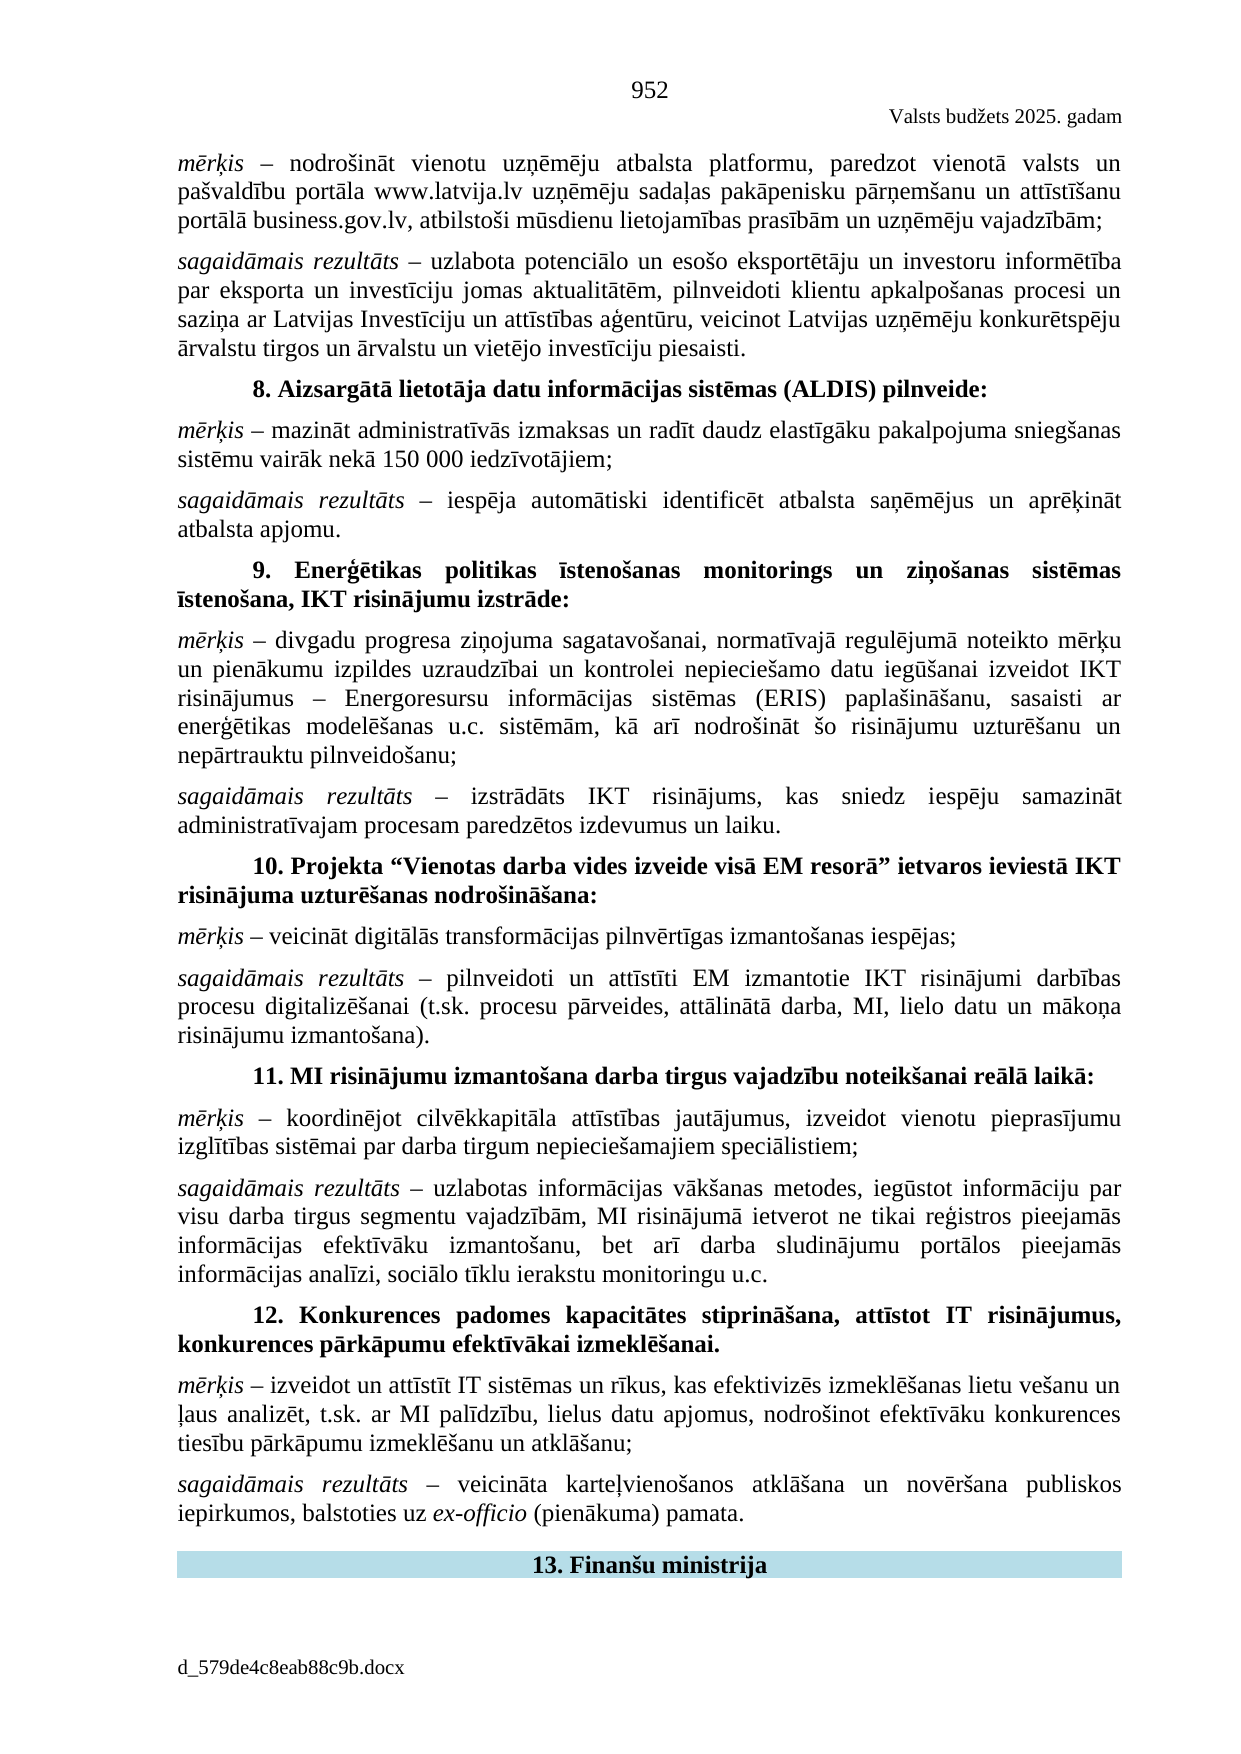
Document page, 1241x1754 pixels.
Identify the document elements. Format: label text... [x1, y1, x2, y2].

text sagaidāmais rezultāts – uzlabota potenciālo un esošo eksportētāju un investoru informētība par eksporta un investīciju jomas aktualitātēm, pilnveidoti klientu apkalpošanas procesi un saziņa ar Latvijas Investīciju un attīstības aģentūru, veicinot Latvijas uzņēmēju konkurētspēju ārvalstu tirgos un ārvalstu un vietējo investīciju piesaisti. [177, 246, 1122, 361]
text 9. Enerģētikas politikas īstenošanas monitorings un ziņošanas sistēmas īstenošana, IKT risinājumu izstrāde: [177, 555, 1122, 613]
text sagaidāmais rezultāts – veicināta karteļvienošanos atklāšana un novēršana publiskos iepirkumos, balstoties uz ex-officio (pienākuma) pamata. [177, 1469, 1122, 1526]
text mērķis – nodrošināt vienotu uzņēmēju atbalsta platformu, paredzot vienotā valsts un pašvaldību portāla www.latvija.lv uzņēmēju sadaļas pakāpenisku pārņemšanu un attīstīšanu portālā business.gov.lv, atbilstoši mūsdienu lietojamības prasībām un uzņēmēju vajadzībām; [177, 148, 1122, 234]
text sagaidāmais rezultāts – uzlabotas informācijas vākšanas metodes, iegūstot informāciju par visu darba tirgus segmentu vajadzībām, MI risinājumā ietverot ne tikai reģistros pieejamās informācijas efektīvāku izmantošanu, bet arī darba sludinājumu portālos pieejamās informācijas analīzi, sociālo tīklu ierakstu monitoringu u.c. [177, 1173, 1122, 1288]
text 13. Finanšu ministrija [177, 1551, 1122, 1578]
text sagaidāmais rezultāts – izstrādāts IKT risinājums, kas sniedz iespēju samazināt administratīvajam procesam paredzētos izdevumus un laiku. [177, 781, 1122, 839]
text sagaidāmais rezultāts – iespēja automātiski identificēt atbalsta saņēmējus un aprēķināt atbalsta apjomu. [177, 485, 1122, 543]
text 11. MI risinājumu izmantošana darba tirgus vajadzību noteikšanai reālā laikā: [177, 1061, 1122, 1090]
text mērķis – divgadu progresa ziņojuma sagatavošanai, normatīvajā regulējumā noteikto mērķu un pienākumu izpildes uzraudzībai un kontrolei nepieciešamo datu iegūšanai izveidot IKT risinājumus – Energoresursu informācijas sistēmas (ERIS) paplašināšanu, sasaisti ar enerģētikas modelēšanas u.c. sistēmām, kā arī nodrošināt šo risinājumu uzturēšanu un nepārtrauktu pilnveidošanu; [177, 625, 1122, 769]
text 12. Konkurences padomes kapacitātes stiprināšana, attīstot IT risinājumus, konkurences pārkāpumu efektīvākai izmeklēšanai. [177, 1300, 1122, 1358]
text sagaidāmais rezultāts – pilnveidoti un attīstīti EM izmantotie IKT risinājumi darbības procesu digitalizēšanai (t.sk. procesu pārveides, attālinātā darba, MI, lielo datu un mākoņa risinājumu izmantošana). [177, 963, 1122, 1049]
text mērķis – izveidot un attīstīt IT sistēmas un rīkus, kas efektivizēs izmeklēšanas lietu vešanu un ļaus analizēt, t.sk. ar MI palīdzību, lielus datu apjomus, nodrošinot efektīvāku konkurences tiesību pārkāpumu izmeklēšanu un atklāšanu; [177, 1370, 1122, 1456]
text 10. Projekta “Vienotas darba vides izveide visā EM resorā” ietvaros ieviestā IKT risinājuma uzturēšanas nodrošināšana: [177, 851, 1122, 909]
text mērķis – koordinējot cilvēkkapitāla attīstības jautājumus, izveidot vienotu pieprasījumu izglītības sistēmai par darba tirgum nepieciešamajiem speciālistiem; [177, 1103, 1122, 1160]
text mērķis – mazināt administratīvās izmaksas un radīt daudz elastīgāku pakalpojuma sniegšanas sistēmu vairāk nekā 150 000 iedzīvotājiem; [177, 415, 1122, 473]
text mērķis – veicināt digitālās transformācijas pilnvērtīgas izmantošanas iespējas; [177, 921, 1122, 950]
text 8. Aizsargātā lietotāja datu informācijas sistēmas (ALDIS) pilnveide: [177, 374, 1122, 403]
